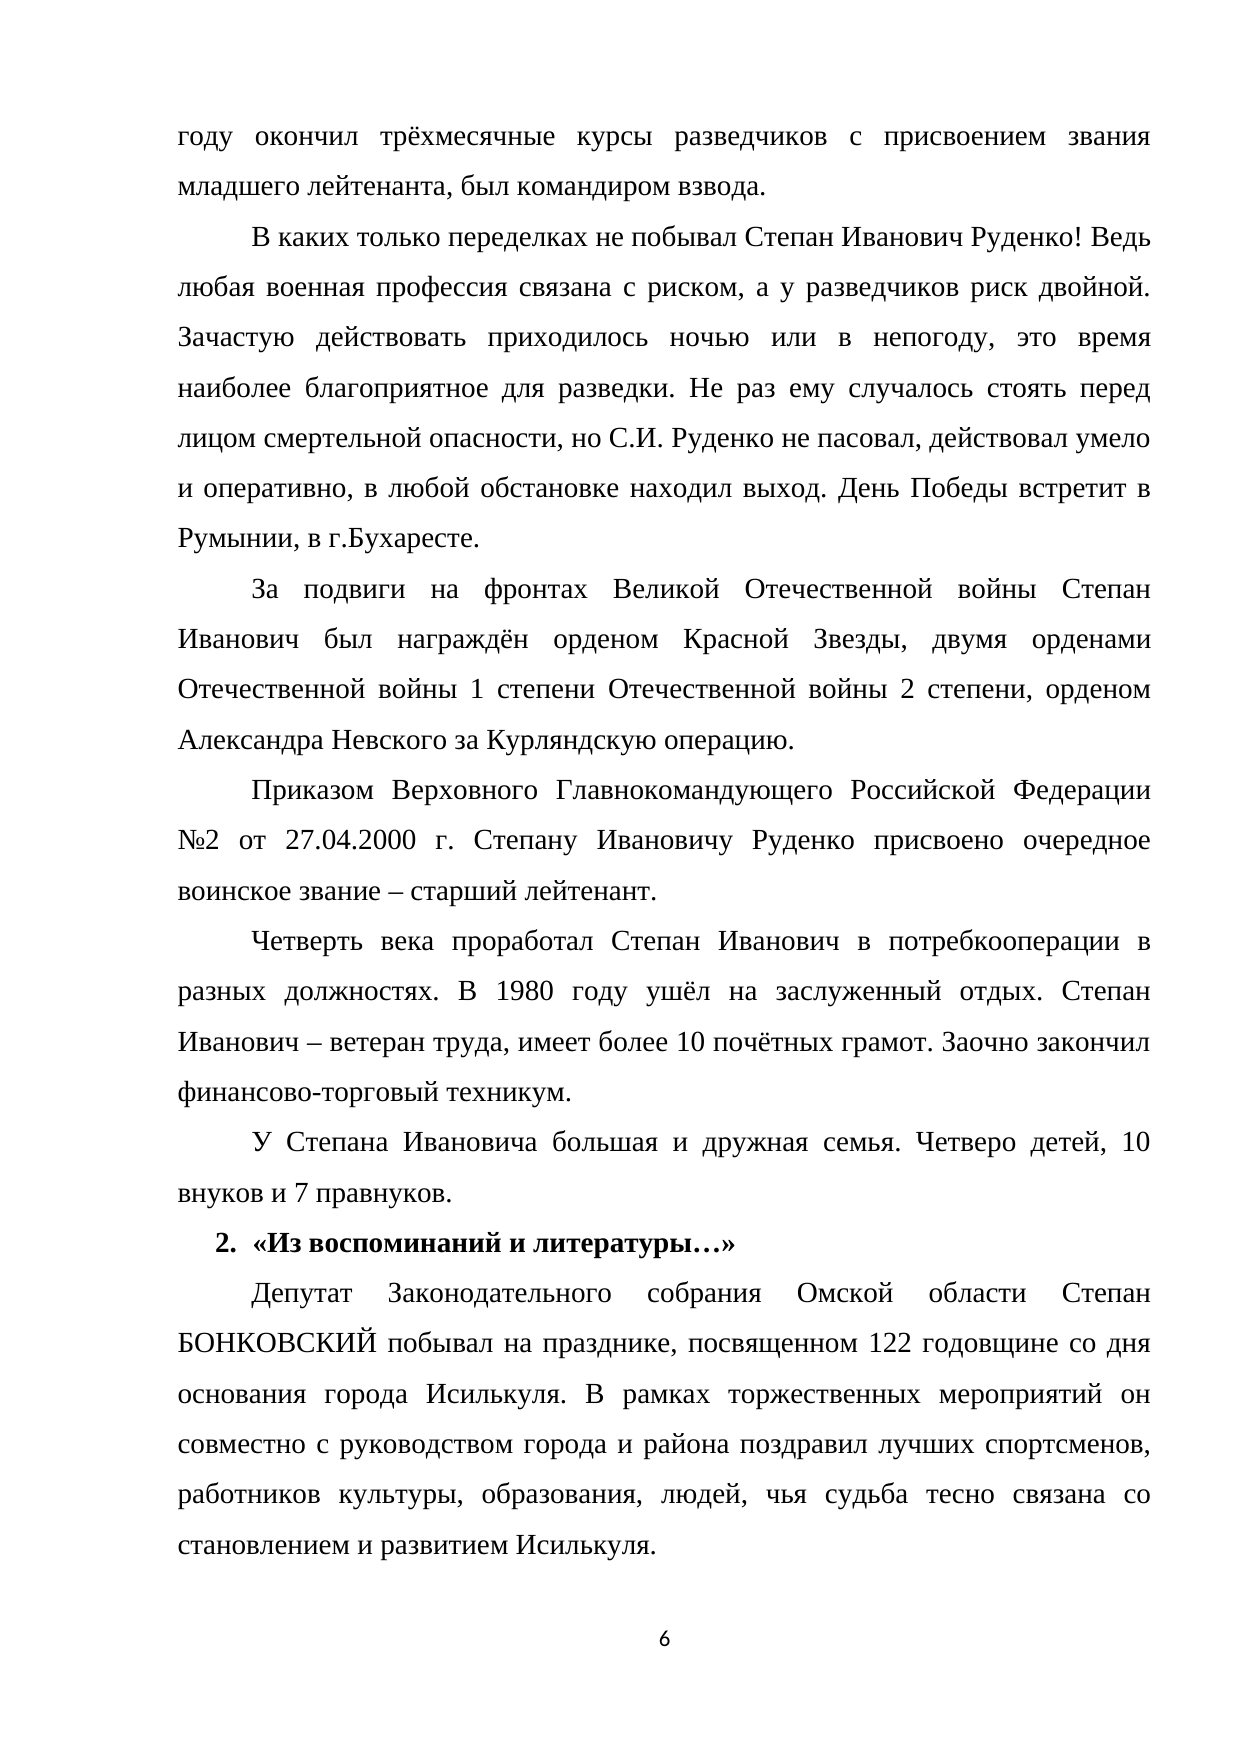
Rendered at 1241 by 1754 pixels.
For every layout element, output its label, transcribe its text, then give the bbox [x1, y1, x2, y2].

text За подвиги на фронтах Великой Отечественной войны Степан Иванович был награждён орденом Красной Звезды, двумя орденами Отечественной войны 1 степени Отечественной войны 2 степени, орденом Александра Невского за Курляндскую операцию. [177, 571, 1152, 755]
text У Степана Ивановича большая и дружная семья. Четверо детей, 10 внуков и 7 правнуков. [177, 1124, 1152, 1208]
list «Из воспоминаний и литературы…» [215, 1225, 1152, 1258]
text Четверть века проработал Степан Иванович в потребкооперации в разных должностях. В 1980 году ушёл на заслуженный отдых. Степан Иванович – ветеран труда, имеет более 10 почётных грамот. Заочно закончил финансово-торговый техникум. [177, 923, 1152, 1108]
text Депутат Законодательного собрания Омской области Степан БОНКОВСКИЙ побывал на празднике, посвященном 122 годовщине со дня основания города Исилькуля. В рамках торжественных мероприятий он совместно с руководством города и района поздравил лучших спортсменов, работников культуры, образования, людей, чья судьба тесно связана со становлением и развитием Исилькуля. [177, 1275, 1152, 1560]
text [177, 118, 1152, 202]
text Приказом Верховного Главнокомандующего Российской Федерации №2 от 27.04.2000 г. Степану Ивановичу Руденко присвоено очередное воинское звание – старший лейтенант. [177, 772, 1152, 906]
text В каких только переделках не побывал Степан Иванович Руденко! Ведь любая военная профессия связана с риском, а у разведчиков риск двойной. Зачастую действовать приходилось ночью или в непогоду, это время наиболее благоприятное для разведки. Не раз ему случалось стоять перед лицом смертельной опасности, но С.И. Руденко не пасовал, действовал умело и оперативно, в любой обстановке находил выход. День Победы встретит в Румынии, в г.Бухаресте. [177, 219, 1152, 554]
